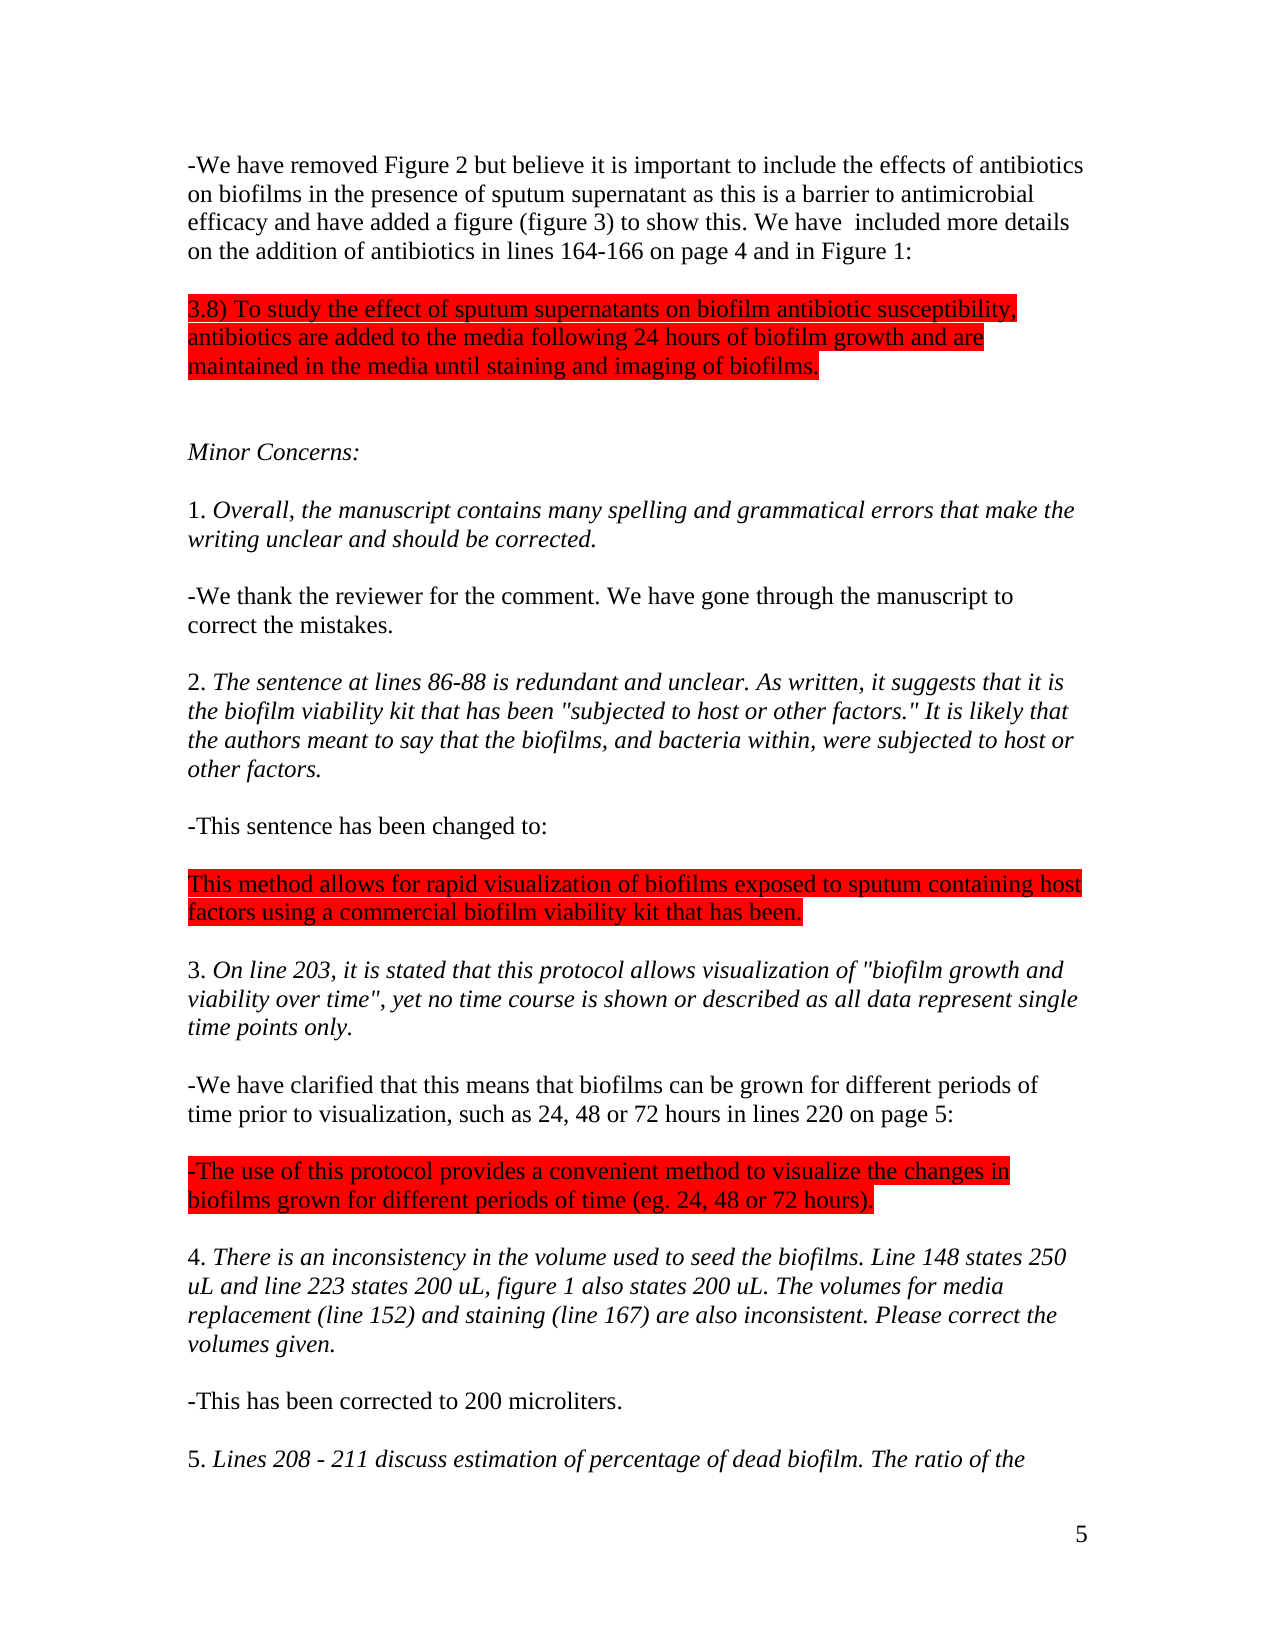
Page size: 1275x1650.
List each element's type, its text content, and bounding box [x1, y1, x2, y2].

text 2. The sentence at lines 86-88 is redundant and unclear. As written, it suggests that it is the biofilm viability kit that has been "subjected to host or other factors." It is likely that the authors meant to say that the biofilms, and bacteria within, were subjected to host or other factors. [187, 667, 1087, 782]
text 3. On line 203, it is stated that this protocol allows visualization of "biofilm growth and viability over time", yet no time course is shown or described as all data represent single time points only. [187, 926, 1087, 1041]
text 1. Overall, the manuscript contains many spelling and grammatical errors that make the writing unclear and should be corrected. [187, 466, 1087, 552]
text -We have clarified that this means that biofilms can be grown for different periods of time prior to visualization, such as 24, 48 or 72 hours in lines 220 on page 5: [187, 1070, 1087, 1127]
text -This has been corrected to 200 microliters. [187, 1386, 1087, 1415]
text 4. There is an inconsistency in the volume used to seed the biofilms. Line 148 states 250 uL and line 223 states 200 uL, figure 1 also states 200 uL. The volumes for media replacement (line 152) and staining (line 167) are also inconsistent. Please correct the volumes given. [187, 1214, 1087, 1357]
text 3.8) To study the effect of sputum supernatants on biofilm antibiotic susceptibility, antibiotics are added to the media following 24 hours of biofilm growth and are maintained in the media until staining and imaging of biofilms. [187, 294, 1087, 380]
text -This sentence has been changed to: [187, 811, 1087, 840]
text -The use of this protocol provides a convenient method to visualize the changes in biofilms grown for different periods of time (eg. 24, 48 or 72 hours). [874, 1156, 1087, 1214]
text -We have removed Figure 2 but believe it is important to include the effects of antibiotics on biofilms in the presence of sputum supernatant as this is a barrier to antimicrobial efficacy and have added a figure (figure 3) to show this. We have included more details on the addition of antibiotics in lines 164-166 on page 4 and in Figure 1: [187, 150, 1087, 265]
text Minor Concerns: [187, 437, 1087, 466]
text -We thank the reviewer for the comment. We have gone through the manuscript to correct the mistakes. [187, 581, 1087, 639]
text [187, 1415, 1087, 1472]
text This method allows for rapid visualization of biofilms exposed to sputum containing host factors using a commercial biofilm viability kit that has been. [187, 869, 1087, 926]
